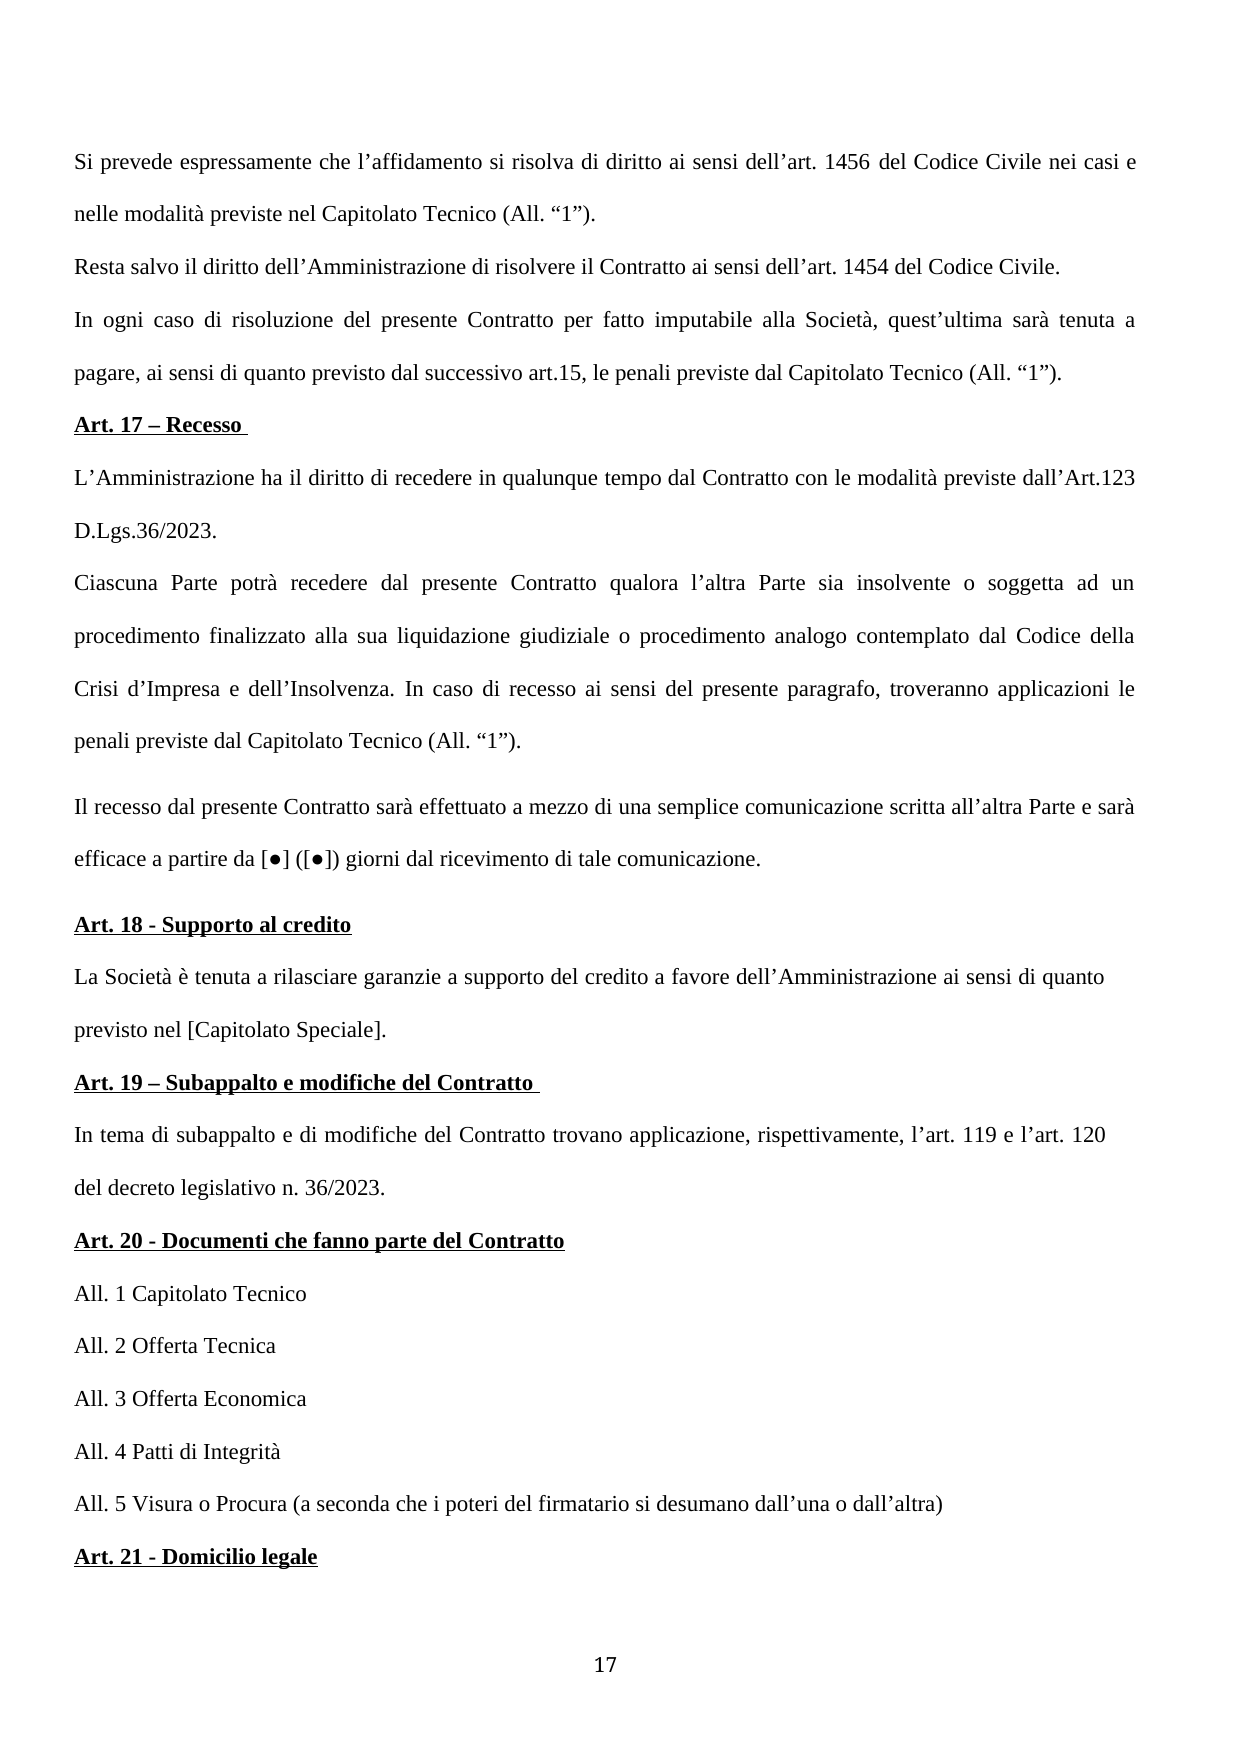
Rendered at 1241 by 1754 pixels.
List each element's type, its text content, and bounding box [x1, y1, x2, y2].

text All. 5 Visura o Procura (a seconda che i poteri del firmatario si desumano dall’una o dall’altra) [74, 1490, 1137, 1517]
subtitle Art. 19 – Subappalto e modifiche del Contratto [74, 1069, 1107, 1095]
text L’Amministrazione ha il diritto di recedere in qualunque tempo dal Contratto con le modalità previste dall’Art.123 D.Lgs.36/2023. [74, 464, 1137, 543]
subtitle Art. 20 - Documenti che fanno parte del Contratto [74, 1227, 1107, 1253]
text Il recesso dal presente Contratto sarà effettuato a mezzo di una semplice comunicazione scritta all’altra Parte e sarà efficace a partire da [●] ([●]) giorni dal ricevimento di tale comunicazione. [74, 793, 1137, 872]
subtitle La Società è tenuta a rilasciare garanzie a supporto del credito a favore dell’Amministrazione ai sensi di quanto previsto nel [Capitolato Speciale]. [74, 963, 1107, 1042]
text Ciascuna Parte potrà recedere dal presente Contratto qualora l’altra Parte sia insolvente o soggetta ad un procedimento finalizzato alla sua liquidazione giudiziale o procedimento analogo contemplato dal Codice della Crisi d’Impresa e dell’Insolvenza. In caso di recesso ai sensi del presente paragrafo, troveranno applicazioni le penali previste dal Capitolato Tecnico (All. “1”). [74, 569, 1137, 754]
subtitle Art. 18 - Supporto al credito [74, 911, 1107, 937]
subtitle Art. 21 - Domicilio legale [74, 1543, 1107, 1569]
text All. 4 Patti di Integrità [74, 1438, 1137, 1464]
subtitle In tema di subappalto e di modifiche del Contratto trovano applicazione, rispettivamente, l’art. 119 e l’art. 120 del decreto legislativo n. 36/2023. [74, 1121, 1107, 1201]
text In ogni caso di risoluzione del presente Contratto per fatto imputabile alla Società, quest’ultima sarà tenuta a pagare, ai sensi di quanto previsto dal successivo art.15, le penali previste dal Capitolato Tecnico (All. “1”). [74, 306, 1137, 385]
text Si prevede espressamente che l’affidamento si risolva di diritto ai sensi dell’art. 1456 del Codice Civile nei casi e nelle modalità previste nel Capitolato Tecnico (All. “1”). [74, 148, 1137, 227]
text All. 2 Offerta Tecnica [74, 1332, 1137, 1359]
text All. 1 Capitolato Tecnico [74, 1279, 1137, 1306]
text Resta salvo il diritto dell’Amministrazione di risolvere il Contratto ai sensi dell’art. 1454 del Codice Civile. [74, 253, 1137, 279]
text All. 3 Offerta Economica [74, 1385, 1137, 1411]
subtitle Art. 17 – Recesso [74, 411, 1107, 438]
